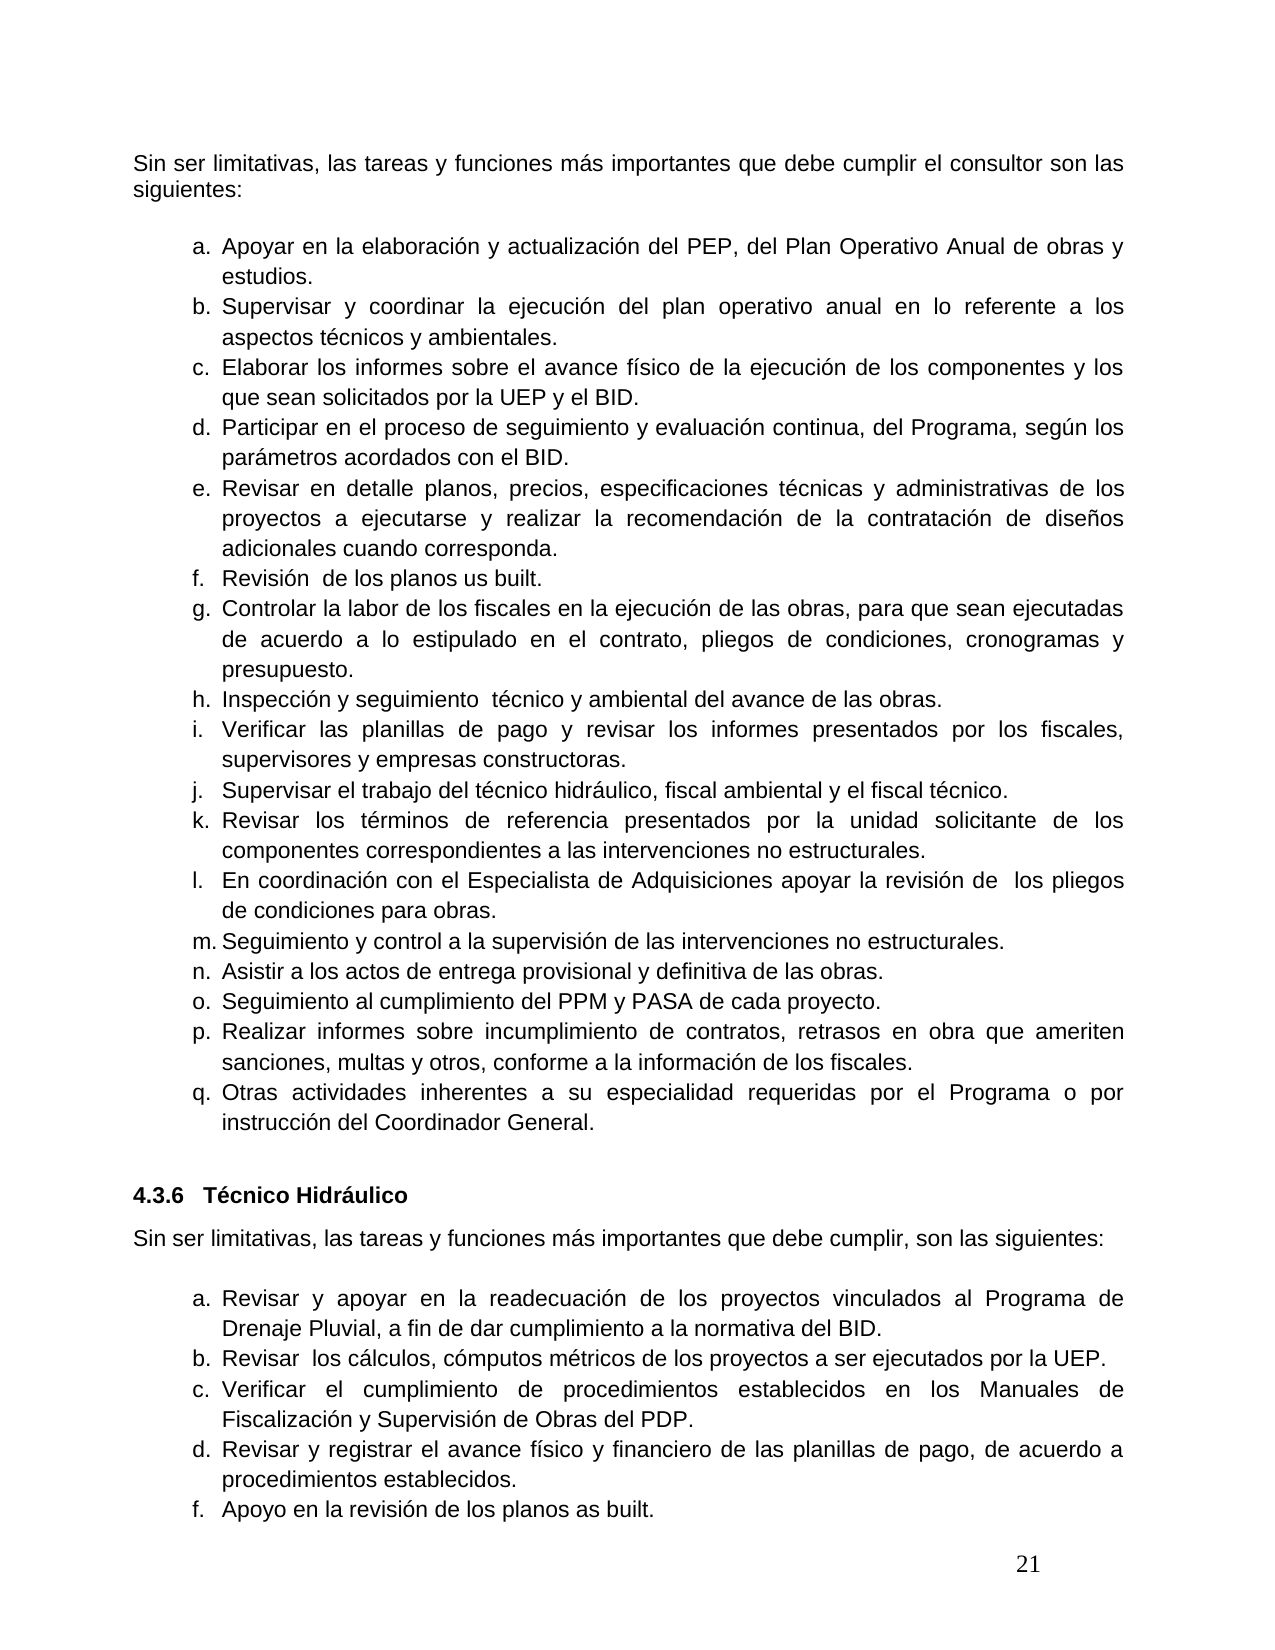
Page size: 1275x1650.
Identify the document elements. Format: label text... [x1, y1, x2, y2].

subtitle 4.3.6 Técnico Hidráulico [133, 1182, 1125, 1208]
text b. Revisar los cálculos, cómputos métricos de los proyectos a ser ejecutados por la UEP. [192, 1345, 1125, 1372]
list Supervisar y coordinar la ejecución del plan operativo anual en lo referente a los aspectos técnicos y ambientales. [192, 293, 1125, 350]
text a. Revisar y apoyar en la readecuación de los proyectos vinculados al Programa de Drenaje Pluvial, a fin de dar cumplimiento a la normativa del BID. [192, 1285, 1125, 1342]
text d. Revisar y registrar el avance físico y financiero de las planillas de pago, de acuerdo a procedimientos establecidos. [192, 1436, 1125, 1493]
list Controlar la labor de los fiscales en la ejecución de las obras, para que sean ejecutadas de acuerdo a lo estipulado en el contrato, pliegos de condiciones, cronogramas y presupuesto. [192, 595, 1125, 682]
text f. Apoyo en la revisión de los planos as built. [192, 1496, 1125, 1523]
list En coordinación con el Especialista de Adquisiciones apoyar la revisión de los pliegos de condiciones para obras. [192, 867, 1125, 924]
list Supervisar el trabajo del técnico hidráulico, fiscal ambiental y el fiscal técnico. [192, 777, 1125, 803]
list Elaborar los informes sobre el avance físico de la ejecución de los componentes y los que sean solicitados por la UEP y el BID. [192, 354, 1125, 410]
list Seguimiento y control a la supervisión de las intervenciones no estructurales. [192, 928, 1125, 954]
list Revisión de los planos us built. [192, 565, 1125, 592]
list Verificar las planillas de pago y revisar los informes presentados por los fiscales, supervisores y empresas constructoras. [192, 716, 1125, 773]
list Realizar informes sobre incumplimiento de contratos, retrasos en obra que ameriten sanciones, multas y otros, conforme a la información de los fiscales. [192, 1018, 1125, 1075]
list Asistir a los actos de entrega provisional y definitiva de las obras. [192, 958, 1125, 984]
list Apoyar en la elaboración y actualización del PEP, del Plan Operativo Anual de obras y estudios. [192, 233, 1125, 289]
list Revisar en detalle planos, precios, especificaciones técnicas y administrativas de los proyectos a ejecutarse y realizar la recomendación de la contratación de diseños adicionales cuando corresponda. [192, 474, 1125, 561]
list Otras actividades inherentes a su especialidad requeridas por el Programa o por instrucción del Coordinador General. [192, 1079, 1125, 1135]
list Revisar los términos de referencia presentados por la unidad solicitante de los componentes correspondientes a las intervenciones no estructurales. [192, 807, 1125, 863]
text Sin ser limitativas, las tareas y funciones más importantes que debe cumplir el consultor son las siguientes: [133, 150, 1125, 203]
text Sin ser limitativas, las tareas y funciones más importantes que debe cumplir, son las siguientes: [133, 1224, 1125, 1251]
list Seguimiento al cumplimiento del PPM y PASA de cada proyecto. [192, 988, 1125, 1014]
list Participar en el proceso de seguimiento y evaluación continua, del Programa, según los parámetros acordados con el BID. [192, 414, 1125, 471]
list Inspección y seguimiento técnico y ambiental del avance de las obras. [192, 686, 1125, 712]
text c. Verificar el cumplimiento de procedimientos establecidos en los Manuales de Fiscalización y Supervisión de Obras del PDP. [192, 1376, 1125, 1432]
